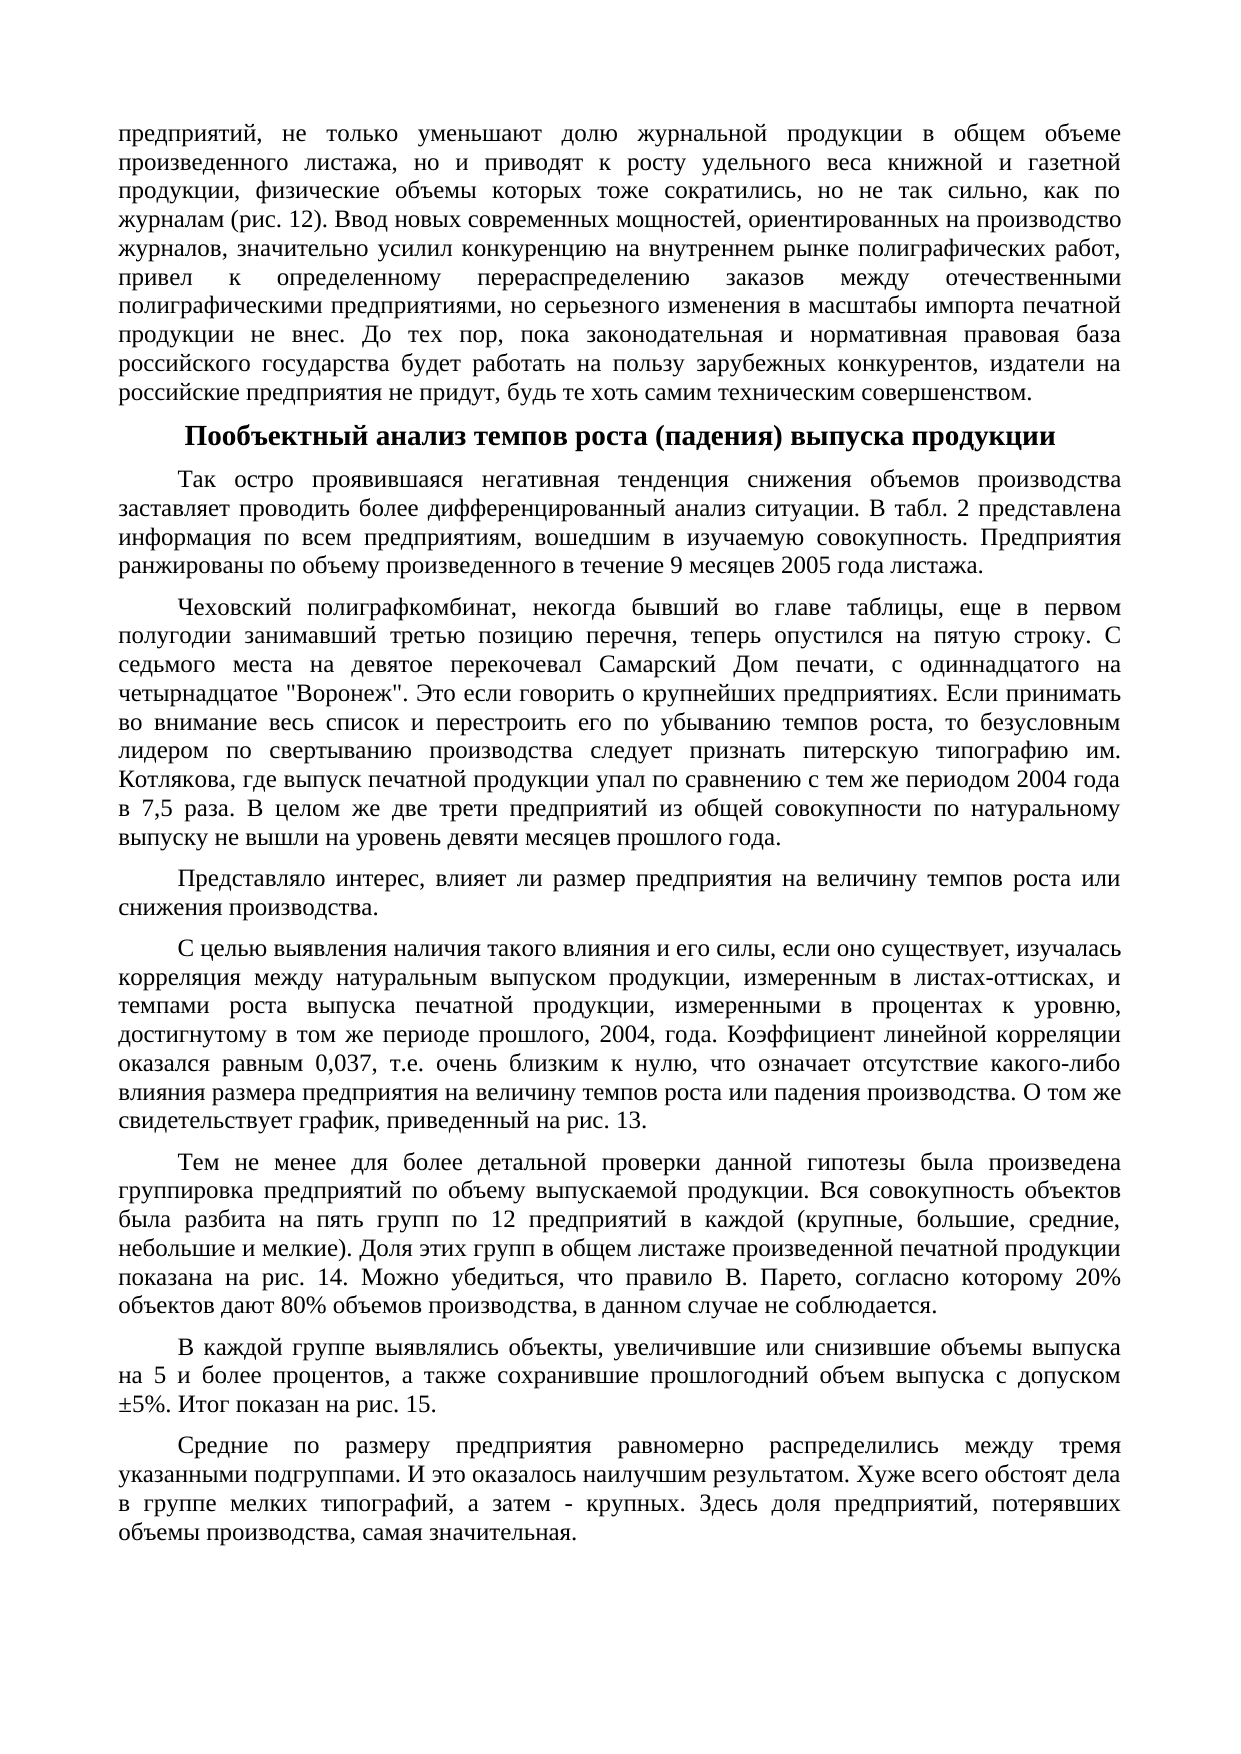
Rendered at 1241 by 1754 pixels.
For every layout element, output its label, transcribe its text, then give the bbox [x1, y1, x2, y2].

text Так остро проявившаяся негативная тенденция снижения объемов производства заставляет проводить более дифференцированный анализ ситуации. В табл. 2 представлена информация по всем предприятиям, вошедшим в изучаемую совокупность. Предприятия ранжированы по объему произведенного в течение 9 месяцев 2005 года листажа. [118, 464, 1122, 579]
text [118, 118, 1122, 406]
text Представляло интерес, влияет ли размер предприятия на величину темпов роста или снижения производства. [118, 863, 1122, 920]
text Тем не менее для более детальной проверки данной гипотезы была произведена группировка предприятий по объему выпускаемой продукции. Вся совокупность объектов была разбита на пять групп по 12 предприятий в каждой (крупные, большие, средние, небольшие и мелкие). Доля этих групп в общем листаже произведенной печатной продукции показана на рис. 14. Можно убедиться, что правило В. Парето, согласно которому 20% объектов дают 80% объемов производства, в данном случае не соблюдается. [118, 1147, 1122, 1319]
text Пообъектный анализ темпов роста (падения) выпуска продукции [118, 418, 1122, 452]
text Чеховский полиграфкомбинат, некогда бывший во главе таблицы, еще в первом полугодии занимавший третью позицию перечня, теперь опустился на пятую строку. С седьмого места на девятое перекочевал Самарский Дом печати, с одиннадцатого на четырнадцатое "Воронеж". Это если говорить о крупнейших предприятиях. Если принимать во внимание весь список и перестроить его по убыванию темпов роста, то безусловным лидером по свертыванию производства следует признать питерскую типографию им. Котлякова, где выпуск печатной продукции упал по сравнению с тем же периодом 2004 года в 7,5 раза. В целом же две трети предприятий из общей совокупности по натуральному выпуску не вышли на уровень девяти месяцев прошлого года. [118, 592, 1122, 850]
text Средние по размеру предприятия равномерно распределились между тремя указанными подгруппами. И это оказалось наилучшим результатом. Хуже всего обстоят дела в группе мелких типографий, а затем - крупных. Здесь доля предприятий, потерявших объемы производства, самая значительная. [118, 1430, 1122, 1545]
text В каждой группе выявлялись объекты, увеличившие или снизившие объемы выпуска на 5 и более процентов, а также сохранившие прошлогодний объем выпуска с допуском ±5%. Итог показан на рис. 15. [118, 1332, 1122, 1418]
text С целью выявления наличия такого влияния и его силы, если оно существует, изучалась корреляция между натуральным выпуском продукции, измеренным в листах-оттисках, и темпами роста выпуска печатной продукции, измеренными в процентах к уровню, достигнутому в том же периоде прошлого, 2004, года. Коэффициент линейной корреляции оказался равным 0,037, т.е. очень близким к нулю, что означает отсутствие какого-либо влияния размера предприятия на величину темпов роста или падения производства. О том же свидетельствует график, приведенный на рис. 13. [118, 933, 1122, 1134]
